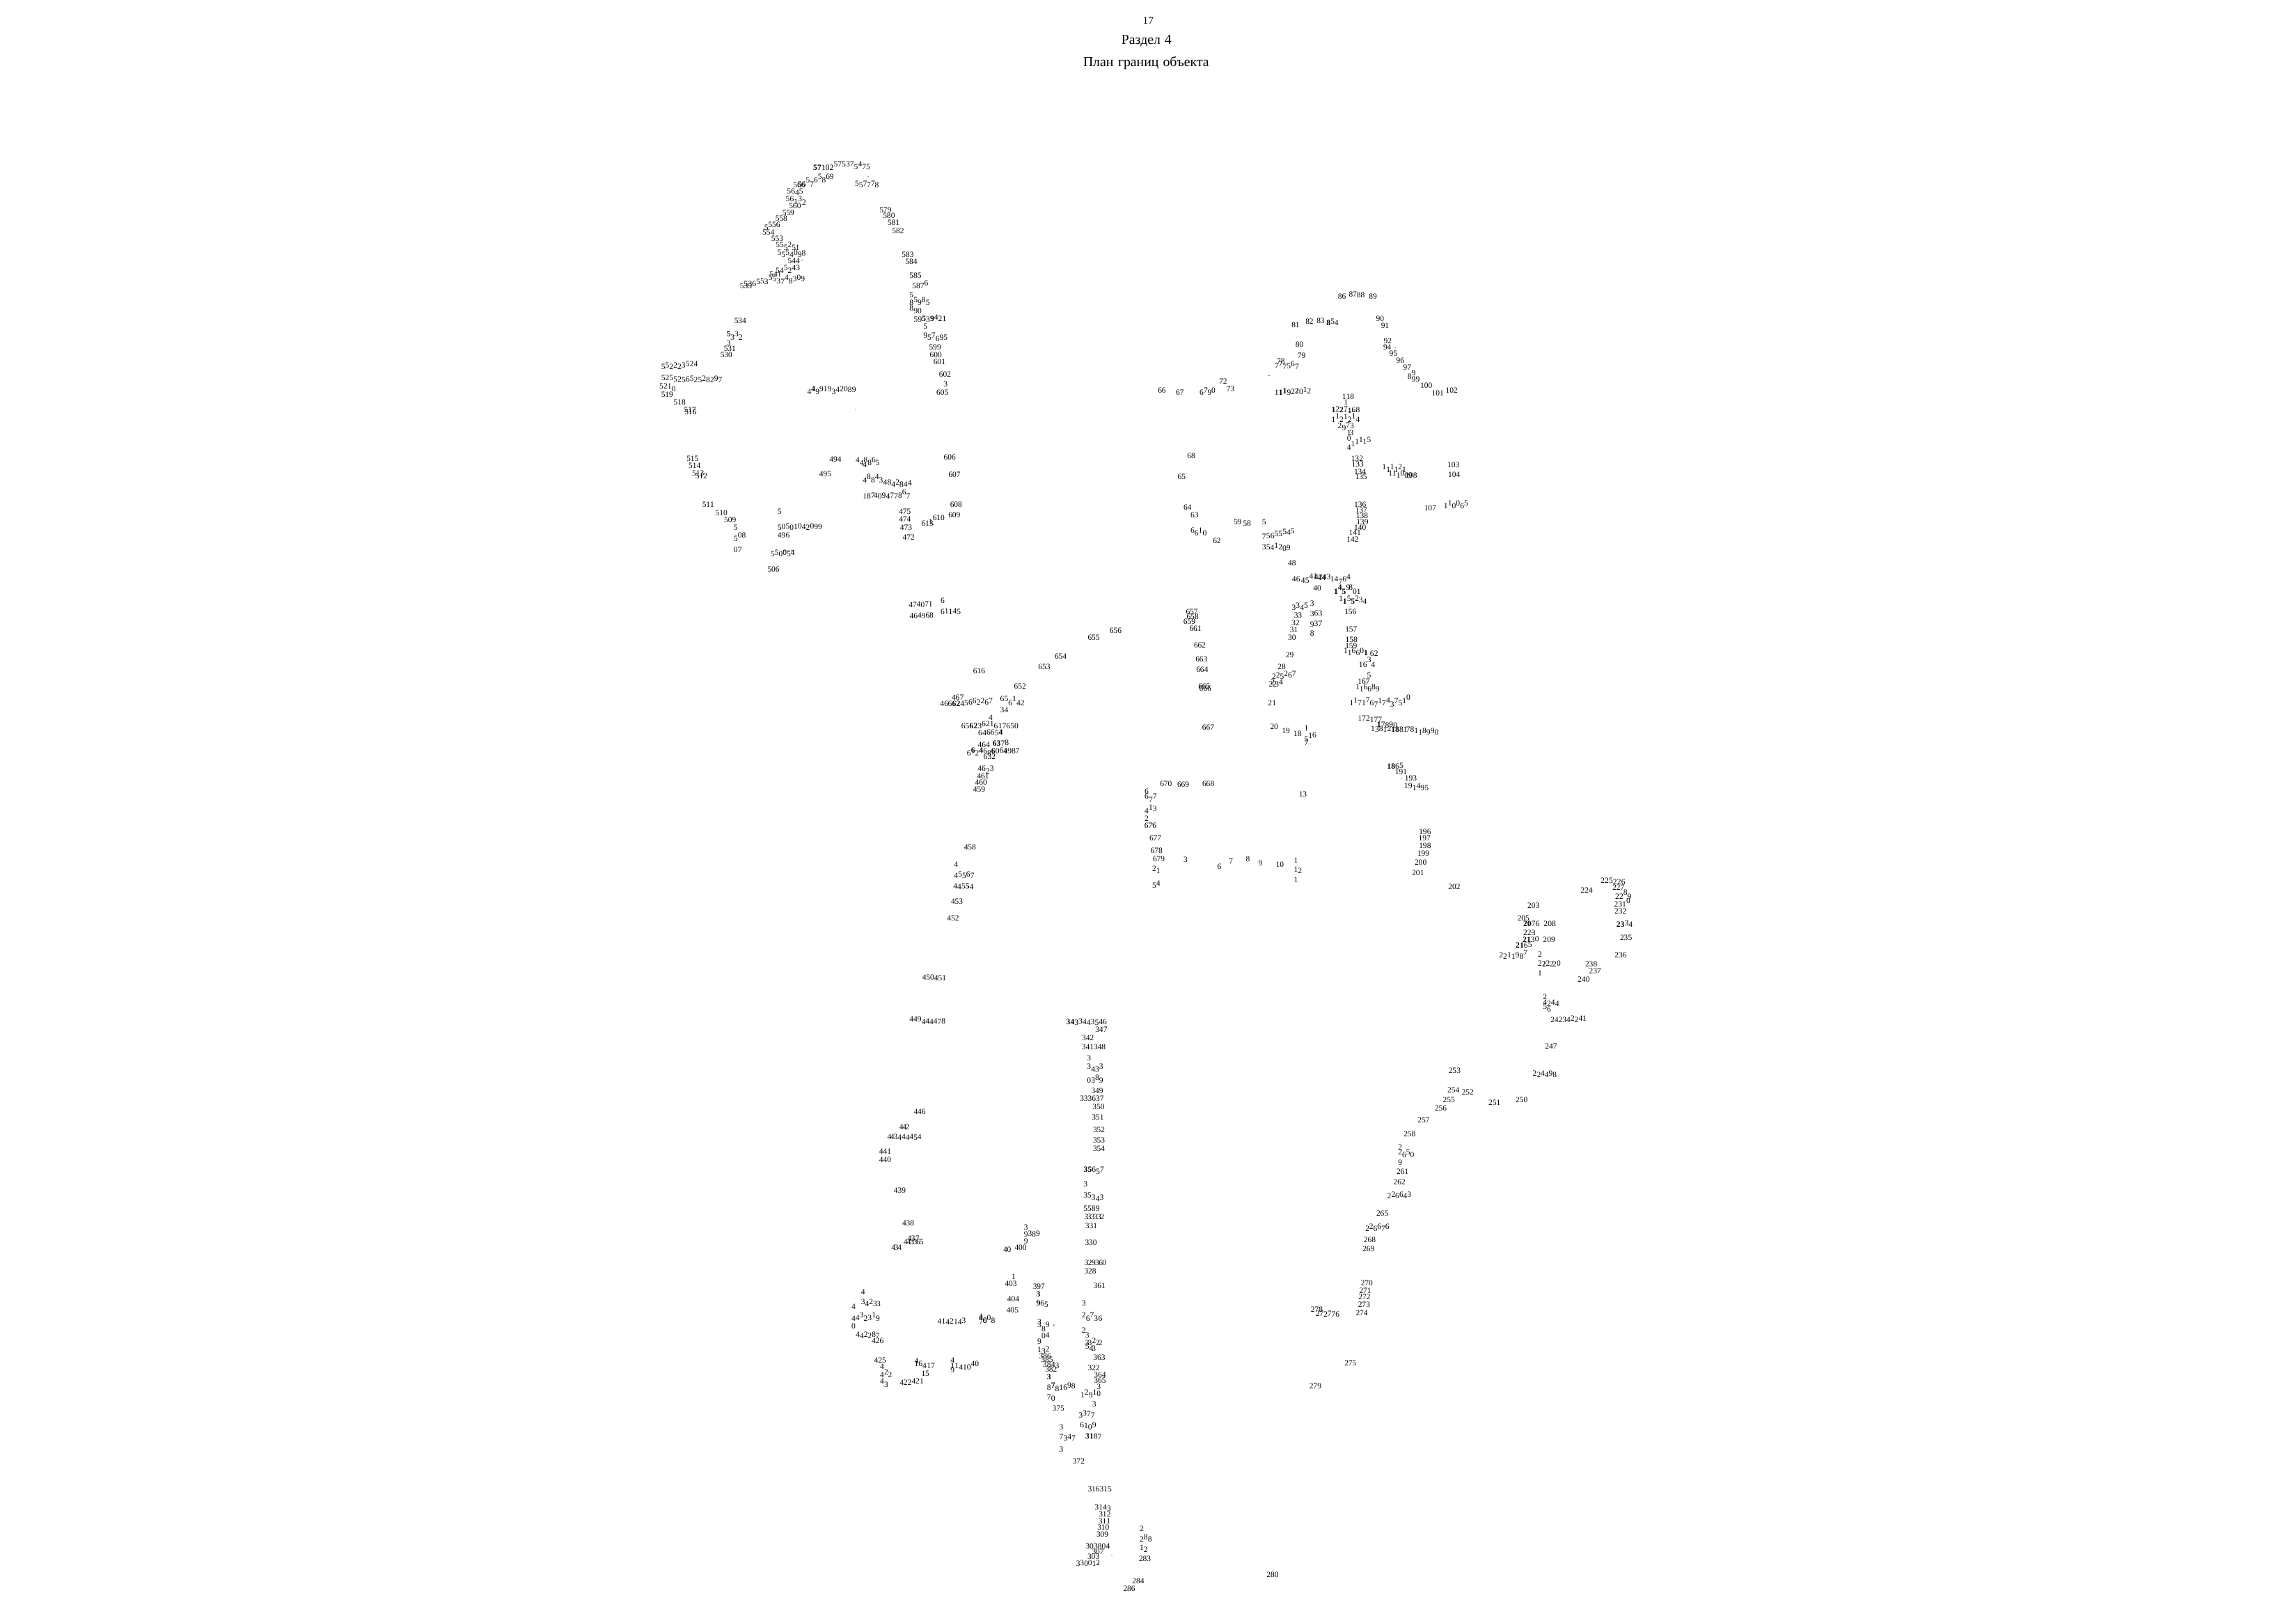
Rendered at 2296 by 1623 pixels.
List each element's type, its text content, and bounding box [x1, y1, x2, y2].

text 434233 [861, 1287, 883, 1306]
text 3878169870 [1047, 1373, 1076, 1404]
text 465623621617650646654 [960, 714, 1021, 739]
text 445567 [954, 860, 976, 879]
text 3965 [1036, 1291, 1052, 1309]
text 661145 [941, 596, 964, 616]
text План границ объекта [796, 54, 1495, 70]
text 5756555453541209 [1262, 513, 1296, 553]
text 63 6610 [1190, 512, 1226, 538]
text 552223524 525525652528297 [661, 360, 746, 384]
text 6 7 8 9 10 [1217, 854, 1284, 871]
text 550807 [734, 524, 750, 554]
text 33639378 [1310, 598, 1325, 638]
text 21 54 [1152, 864, 1188, 890]
text 5957695 [923, 324, 951, 343]
text 226509 [1398, 1138, 1415, 1167]
text 3353435589 [1083, 1179, 1106, 1214]
text 777567 111922012 [1275, 361, 1371, 395]
text 3267362 [1082, 1299, 1105, 1335]
text 373473 [1059, 1422, 1076, 1453]
text 334330389 [1087, 1051, 1106, 1085]
text 66774132 [1145, 783, 1158, 823]
text 442243 [880, 1363, 895, 1389]
text 442 443444454 [883, 1118, 925, 1142]
text 81 82 83 854 [1291, 316, 1371, 329]
text 4488434842844187409477867 [863, 465, 912, 501]
text 1634 [1359, 657, 2242, 670]
text 333776109 [1078, 1399, 1096, 1432]
text 228812 [1140, 1525, 1155, 1554]
text 553323 [726, 328, 746, 347]
text 22222201 [1538, 949, 1561, 978]
text 393899 [1024, 1223, 1042, 1246]
text 411410409 [950, 1360, 983, 1378]
text 444323190 [851, 1306, 883, 1331]
text 3389904132 [1037, 1309, 1052, 1356]
text 550501042099 496 [778, 503, 822, 549]
text Раздел 4 [796, 31, 1496, 47]
